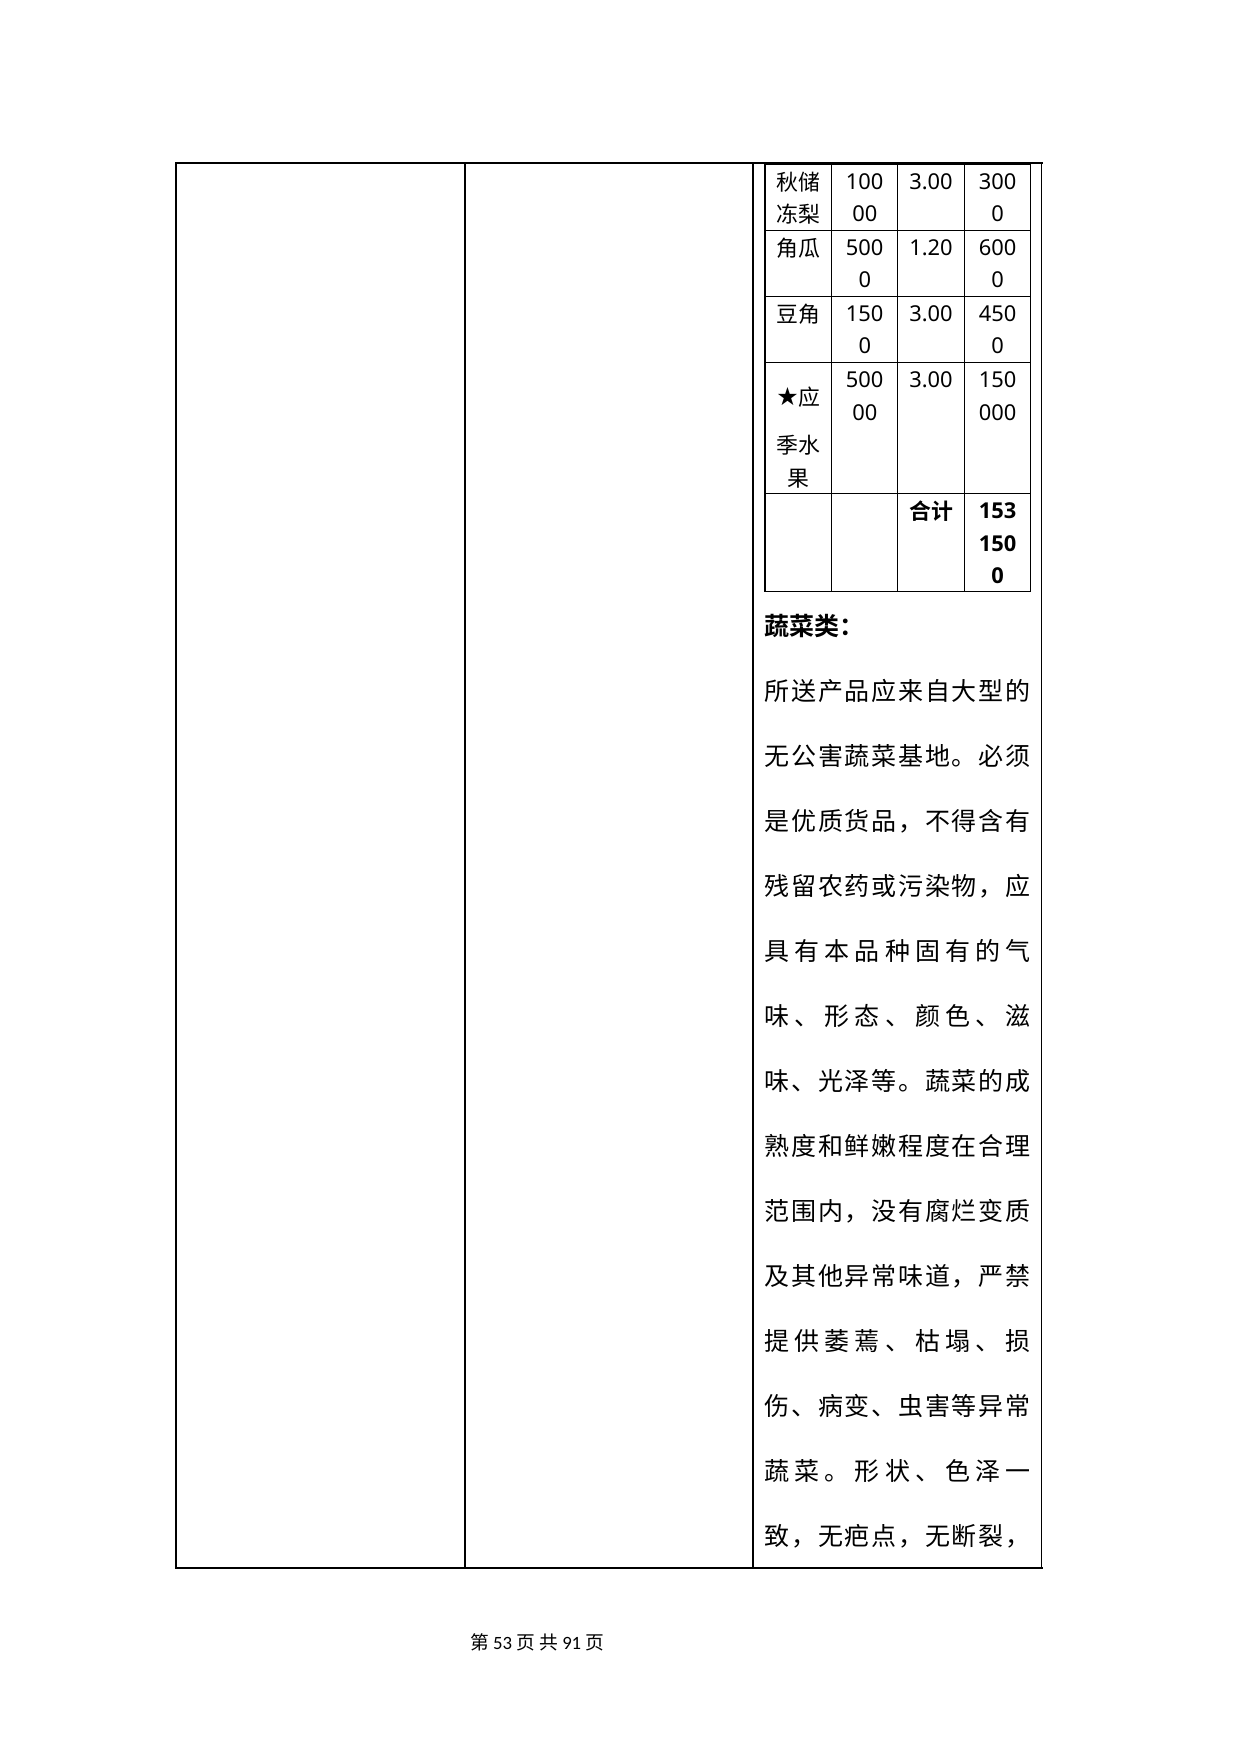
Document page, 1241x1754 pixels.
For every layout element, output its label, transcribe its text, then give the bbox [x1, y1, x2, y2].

table_cell [466, 164, 752, 1567]
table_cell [754, 164, 1041, 1567]
table_cell 1 [177, 164, 464, 1567]
